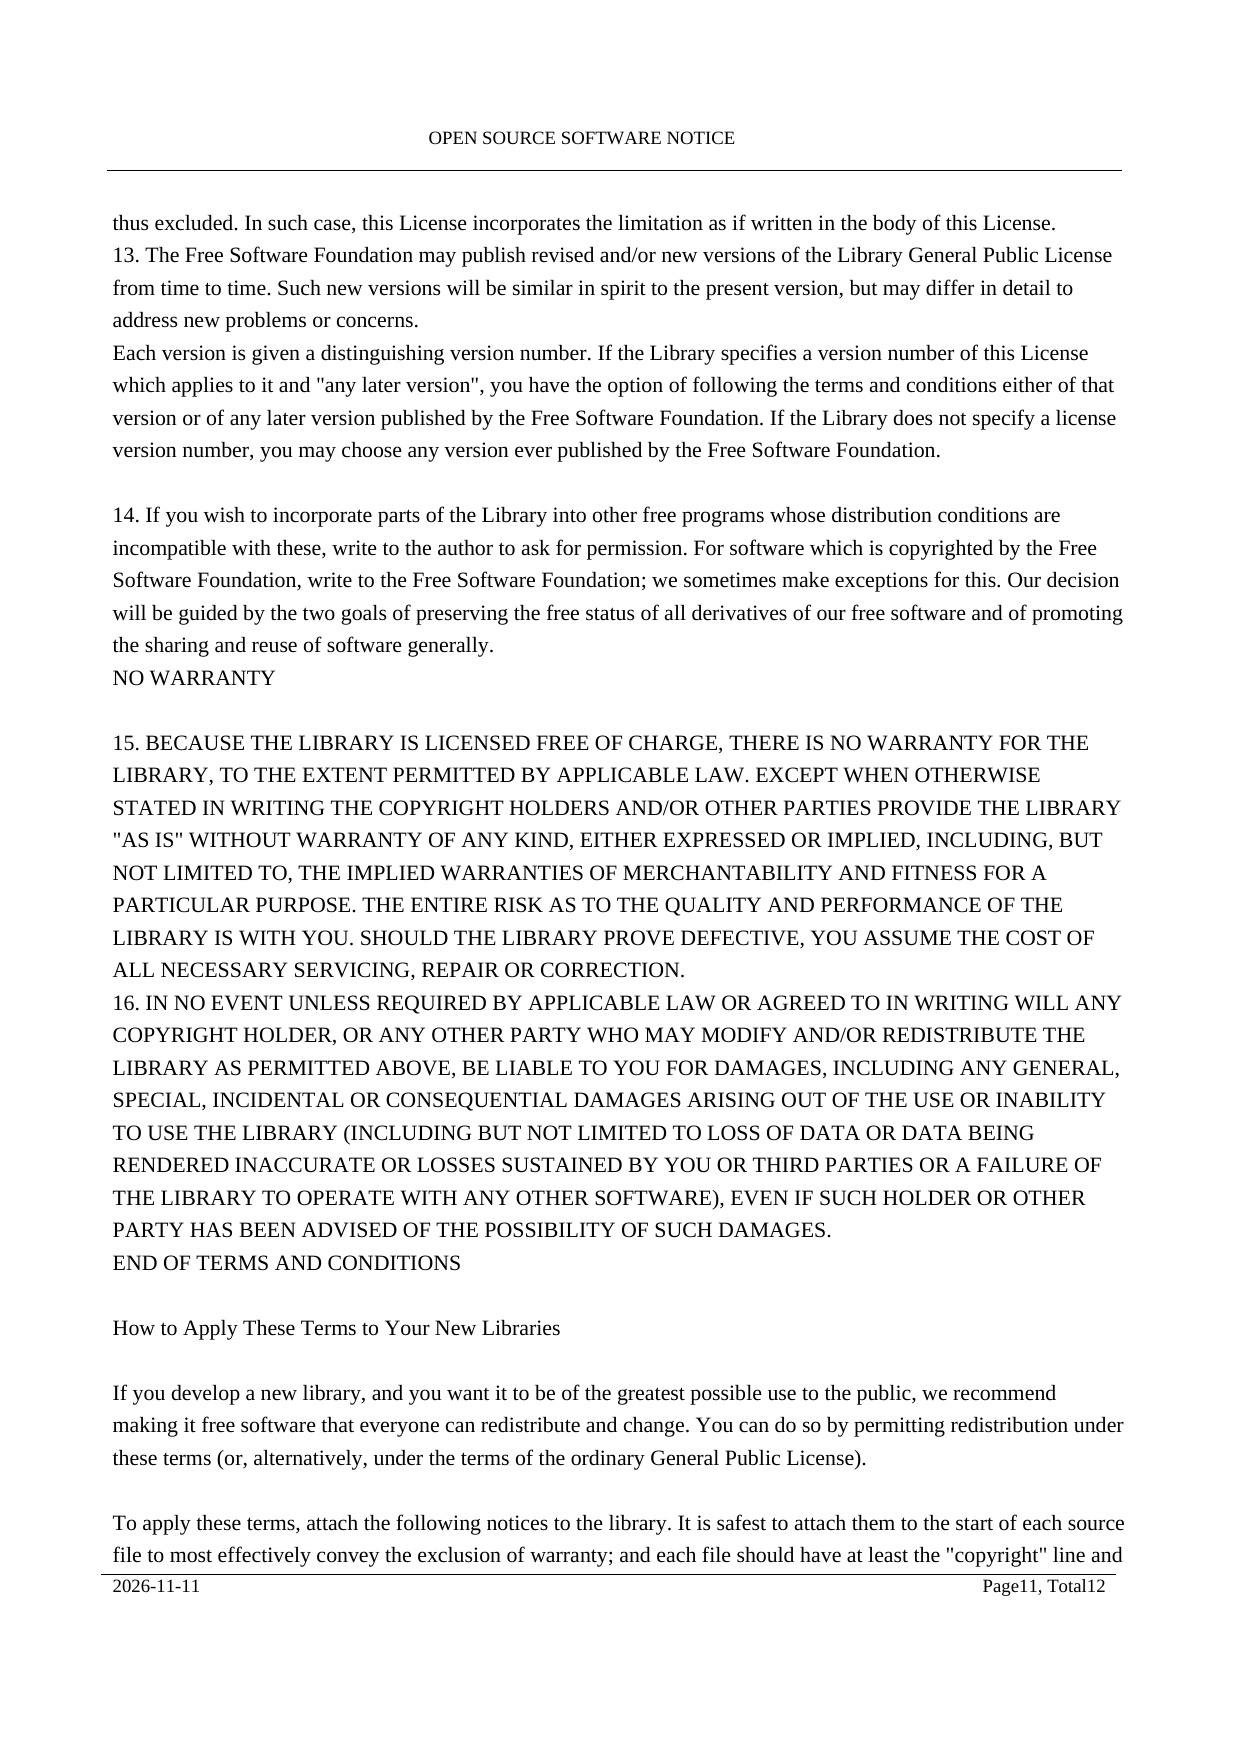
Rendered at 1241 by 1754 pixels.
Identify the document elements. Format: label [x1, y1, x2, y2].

text [112, 206, 1128, 1571]
